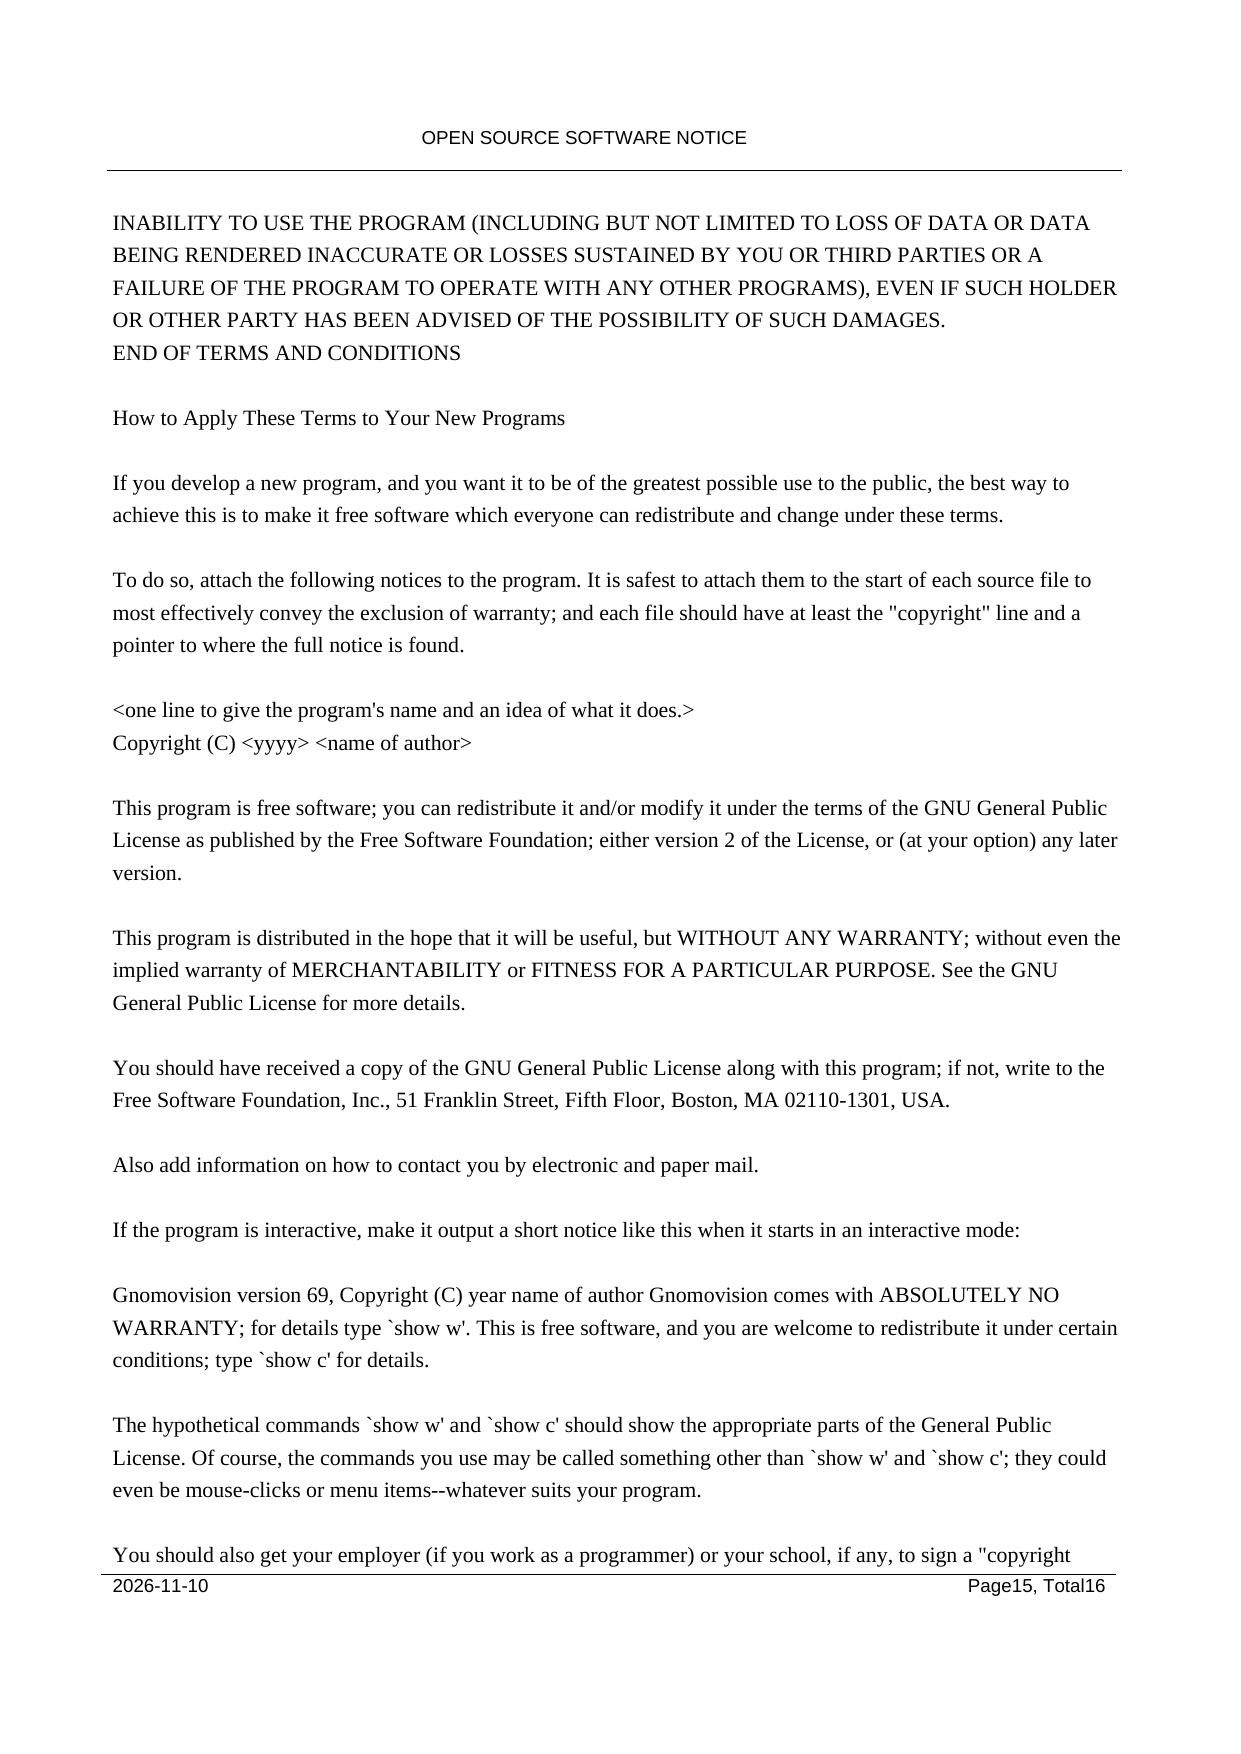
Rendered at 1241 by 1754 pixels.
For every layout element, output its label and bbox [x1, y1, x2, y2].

text [112, 206, 1128, 1571]
